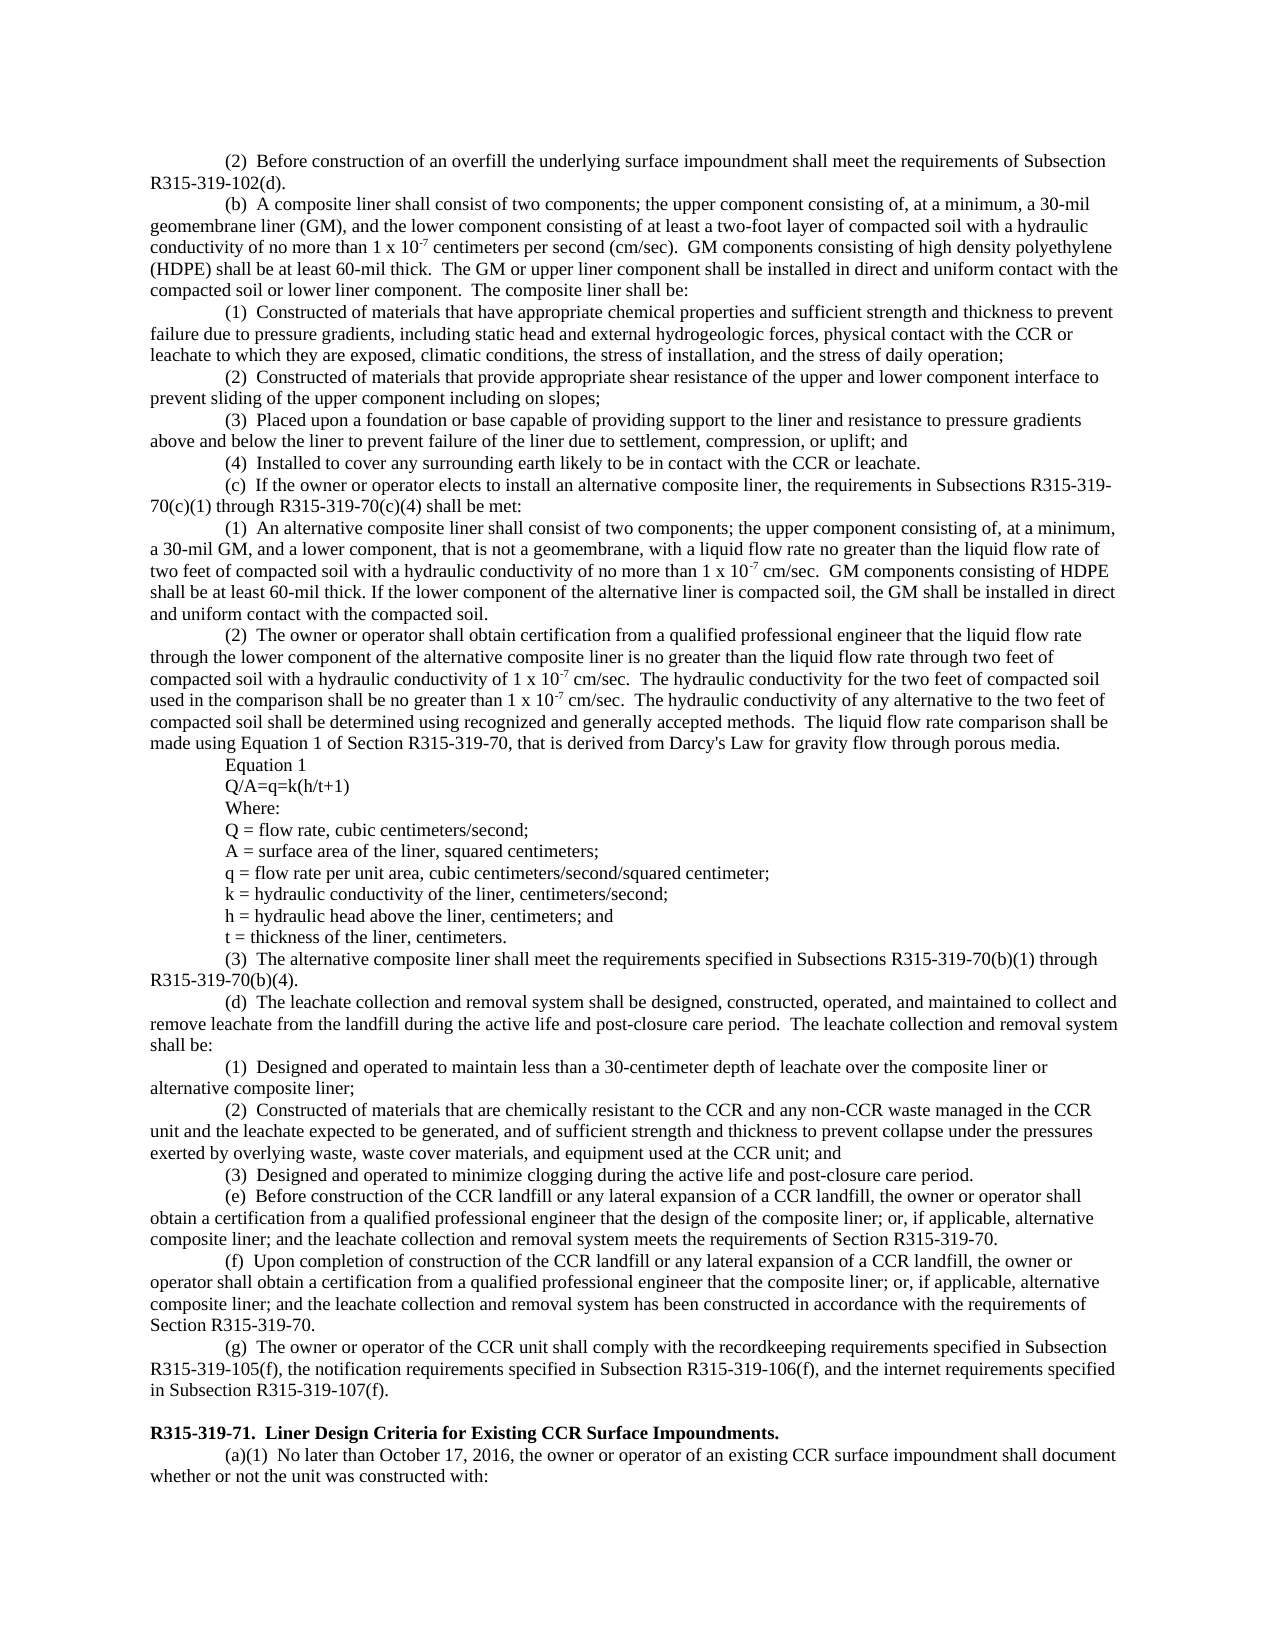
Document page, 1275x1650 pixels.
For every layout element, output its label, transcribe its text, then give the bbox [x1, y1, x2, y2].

text (a)(1) No later than October 17, 2016, the owner or operator of an existing CCR surface impoundment shall document whether or not the unit was constructed with: [150, 1444, 1125, 1487]
text (c) If the owner or operator elects to install an alternative composite liner, the requirements in Subsections R315-319-70(c)(1) through R315-319-70(c)(4) shall be met: [150, 473, 1125, 517]
text (3) Designed and operated to minimize clogging during the active life and post-closure care period. [150, 1163, 1125, 1185]
text Where: [150, 797, 1125, 818]
text (2) Constructed of materials that provide appropriate shear resistance of the upper and lower component interface to prevent sliding of the upper component including on slopes; [150, 366, 1125, 409]
text Q = flow rate, cubic centimeters/second; [150, 818, 1125, 840]
text k = hydraulic conductivity of the liner, centimeters/second; [150, 883, 1125, 905]
text (3) The alternative composite liner shall meet the requirements specified in Subsections R315-319-70(b)(1) through R315-319-70(b)(4). [150, 948, 1125, 991]
text (4) Installed to cover any surrounding earth likely to be in contact with the CCR or leachate. [150, 452, 1125, 473]
text (g) The owner or operator of the CCR unit shall comply with the recordkeeping requirements specified in Subsection R315-319-105(f), the notification requirements specified in Subsection R315-319-106(f), and the internet requirements specified in Subsection R315-319-107(f). [150, 1336, 1125, 1401]
text R315-319-71. Liner Design Criteria for Existing CCR Surface Impoundments. [150, 1422, 1125, 1444]
text (f) Upon completion of construction of the CCR landfill or any lateral expansion of a CCR landfill, the owner or operator shall obtain a certification from a qualified professional engineer that the composite liner; or, if applicable, alternative composite liner; and the leachate collection and removal system has been constructed in accordance with the requirements of Section R315-319-70. [150, 1250, 1125, 1336]
text h = hydraulic head above the liner, centimeters; and [150, 905, 1125, 926]
text (2) Constructed of materials that are chemically resistant to the CCR and any non-CCR waste managed in the CCR unit and the leachate expected to be generated, and of sufficient strength and thickness to prevent collapse under the pressures exerted by overlying waste, waste cover materials, and equipment used at the CCR unit; and [150, 1099, 1125, 1163]
text (d) The leachate collection and removal system shall be designed, constructed, operated, and maintained to collect and remove leachate from the landfill during the active life and post-closure care period. The leachate collection and removal system shall be: [150, 991, 1125, 1056]
text (1) An alternative composite liner shall consist of two components; the upper component consisting of, at a minimum, a 30-mil GM, and a lower component, that is not a geomembrane, with a liquid flow rate no greater than the liquid flow rate of two feet of compacted soil with a hydraulic conductivity of no more than 1 x 10-7 cm/sec. GM components consisting of HDPE shall be at least 60-mil thick. If the lower component of the alternative liner is compacted soil, the GM shall be installed in direct and uniform contact with the compacted soil. [150, 517, 1125, 624]
text (1) Designed and operated to maintain less than a 30-centimeter depth of leachate over the composite liner or alternative composite liner; [150, 1056, 1125, 1099]
text A = surface area of the liner, squared centimeters; [150, 840, 1125, 862]
text (b) A composite liner shall consist of two components; the upper component consisting of, at a minimum, a 30-mil geomembrane liner (GM), and the lower component consisting of at least a two-foot layer of compacted soil with a hydraulic conductivity of no more than 1 x 10-7 centimeters per second (cm/sec). GM components consisting of high density polyethylene (HDPE) shall be at least 60-mil thick. The GM or upper liner component shall be installed in direct and uniform contact with the compacted soil or lower liner component. The composite liner shall be: [150, 193, 1125, 301]
text (1) Constructed of materials that have appropriate chemical properties and sufficient strength and thickness to prevent failure due to pressure gradients, including static head and external hydrogeologic forces, physical contact with the CCR or leachate to which they are exposed, climatic conditions, the stress of installation, and the stress of daily operation; [150, 301, 1125, 366]
text Equation 1 [150, 754, 1125, 775]
text (2) The owner or operator shall obtain certification from a qualified professional engineer that the liquid flow rate through the lower component of the alternative composite liner is no greater than the liquid flow rate through two feet of compacted soil with a hydraulic conductivity of 1 x 10-7 cm/sec. The hydraulic conductivity for the two feet of compacted soil used in the comparison shall be no greater than 1 x 10-7 cm/sec. The hydraulic conductivity of any alternative to the two feet of compacted soil shall be determined using recognized and generally accepted methods. The liquid flow rate comparison shall be made using Equation 1 of Section R315-319-70, that is derived from Darcy's Law for gravity flow through porous media. [150, 624, 1125, 754]
text t = thickness of the liner, centimeters. [150, 926, 1125, 948]
text (2) Before construction of an overfill the underlying surface impoundment shall meet the requirements of Subsection R315-319-102(d). [150, 150, 1125, 193]
text (e) Before construction of the CCR landfill or any lateral expansion of a CCR landfill, the owner or operator shall obtain a certification from a qualified professional engineer that the design of the composite liner; or, if applicable, alternative composite liner; and the leachate collection and removal system meets the requirements of Section R315-319-70. [150, 1185, 1125, 1250]
text Q/A=q=k(h/t+1) [150, 775, 1125, 797]
text q = flow rate per unit area, cubic centimeters/second/squared centimeter; [150, 862, 1125, 883]
text (3) Placed upon a foundation or base capable of providing support to the liner and resistance to pressure gradients above and below the liner to prevent failure of the liner due to settlement, compression, or uplift; and [150, 409, 1125, 452]
